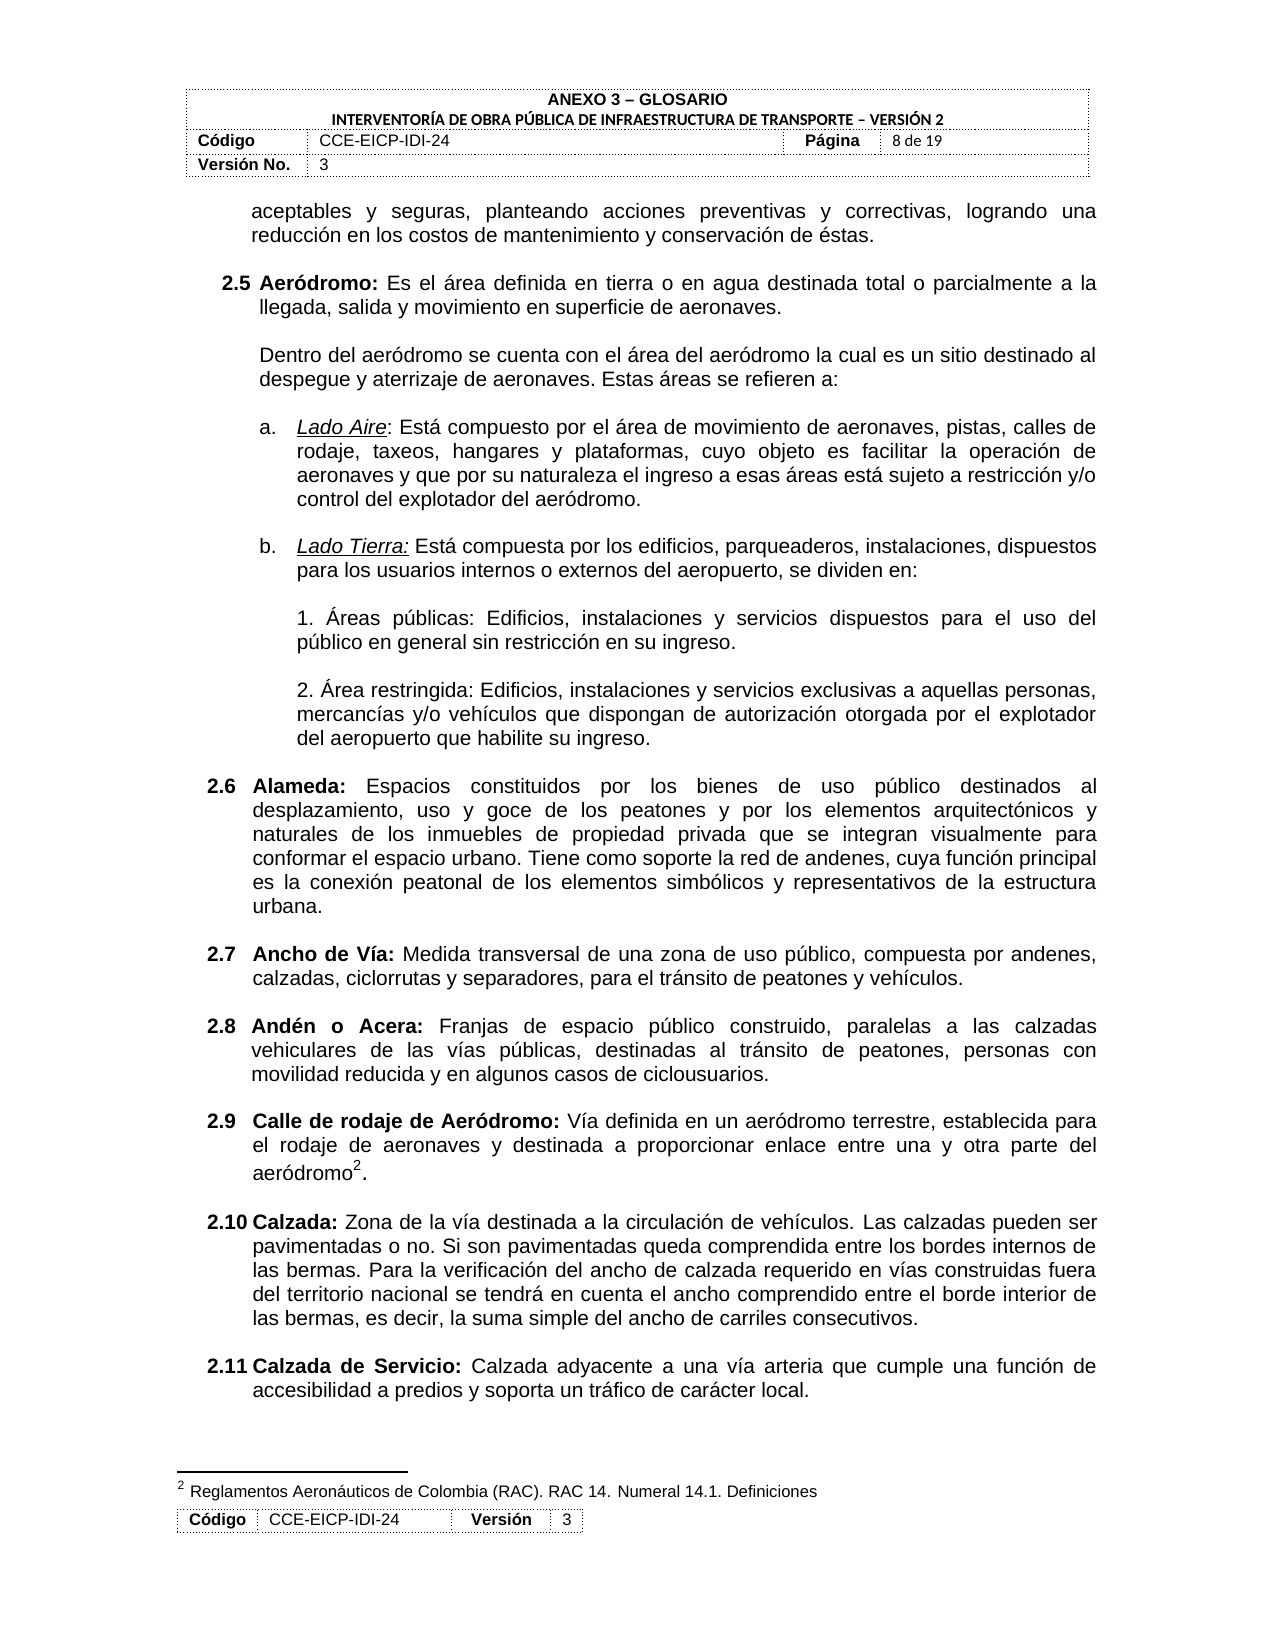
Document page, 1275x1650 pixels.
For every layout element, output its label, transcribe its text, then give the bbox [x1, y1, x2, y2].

list 1. Áreas públicas: Edificios, instalaciones y servicios dispuestos para el uso del público en general sin restricción en su ingreso. [297, 606, 1098, 654]
list Alameda: Espacios constituidos por los bienes de uso público destinados al desplazamiento, uso y goce de los peatones y por los elementos arquitectónicos y naturales de los inmuebles de propiedad privada que se integran visualmente para conformar el espacio urbano. Tiene como soporte la red de andenes, cuya función principal es la conexión peatonal de los elementos simbólicos y representativos de la estructura urbana. [207, 774, 1098, 918]
list Andén o Acera: Franjas de espacio público construido, paralelas a las calzadas vehiculares de las vías públicas, destinadas al tránsito de peatones, personas con movilidad reducida y en algunos casos de ciclousuarios. [207, 1013, 1098, 1085]
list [207, 199, 1098, 247]
list Calzada: Zona de la vía destinada a la circulación de vehículos. Las calzadas pueden ser pavimentadas o no. Si son pavimentadas queda comprendida entre los bordes internos de las bermas. Para la verificación del ancho de calzada requerido en vías construidas fuera del territorio nacional se tendrá en cuenta el ancho comprendido entre el borde interior de las bermas, es decir, la suma simple del ancho de carriles consecutivos. [207, 1210, 1098, 1330]
list Lado Tierra: Está compuesta por los edificios, parqueaderos, instalaciones, dispuestos para los usuarios internos o externos del aeropuerto, se dividen en: [259, 534, 1098, 582]
list Ancho de Vía: Medida transversal de una zona de uso público, compuesta por andenes, calzadas, ciclorrutas y separadores, para el tránsito de peatones y vehículos. [207, 942, 1098, 989]
list Dentro del aeródromo se cuenta con el área del aeródromo la cual es un sitio destinado al despegue y aterrizaje de aeronaves. Estas áreas se refieren a: [259, 343, 1098, 391]
list 2. Área restringida: Edificios, instalaciones y servicios exclusivas a aquellas personas, mercancías y/o vehículos que dispongan de autorización otorgada por el explotador del aeropuerto que habilite su ingreso. [297, 678, 1098, 750]
list Calzada de Servicio: Calzada adyacente a una vía arteria que cumple una función de accesibilidad a predios y soporta un tráfico de carácter local. [207, 1354, 1098, 1402]
list Lado Aire: Está compuesto por el área de movimiento de aeronaves, pistas, calles de rodaje, taxeos, hangares y plataformas, cuyo objeto es facilitar la operación de aeronaves y que por su naturaleza el ingreso a esas áreas está sujeto a restricción y/o control del explotador del aeródromo. [259, 414, 1098, 510]
list Aeródromo: Es el área definida en tierra o en agua destinada total o parcialmente a la llegada, salida y movimiento en superficie de aeronaves. [222, 271, 1098, 319]
list Calle de rodaje de Aeródromo: Vía definida en un aeródromo terrestre, establecida para el rodaje de aeronaves y destinada a proporcionar enlace entre una y otra parte del aeródromo. [207, 1109, 1098, 1186]
